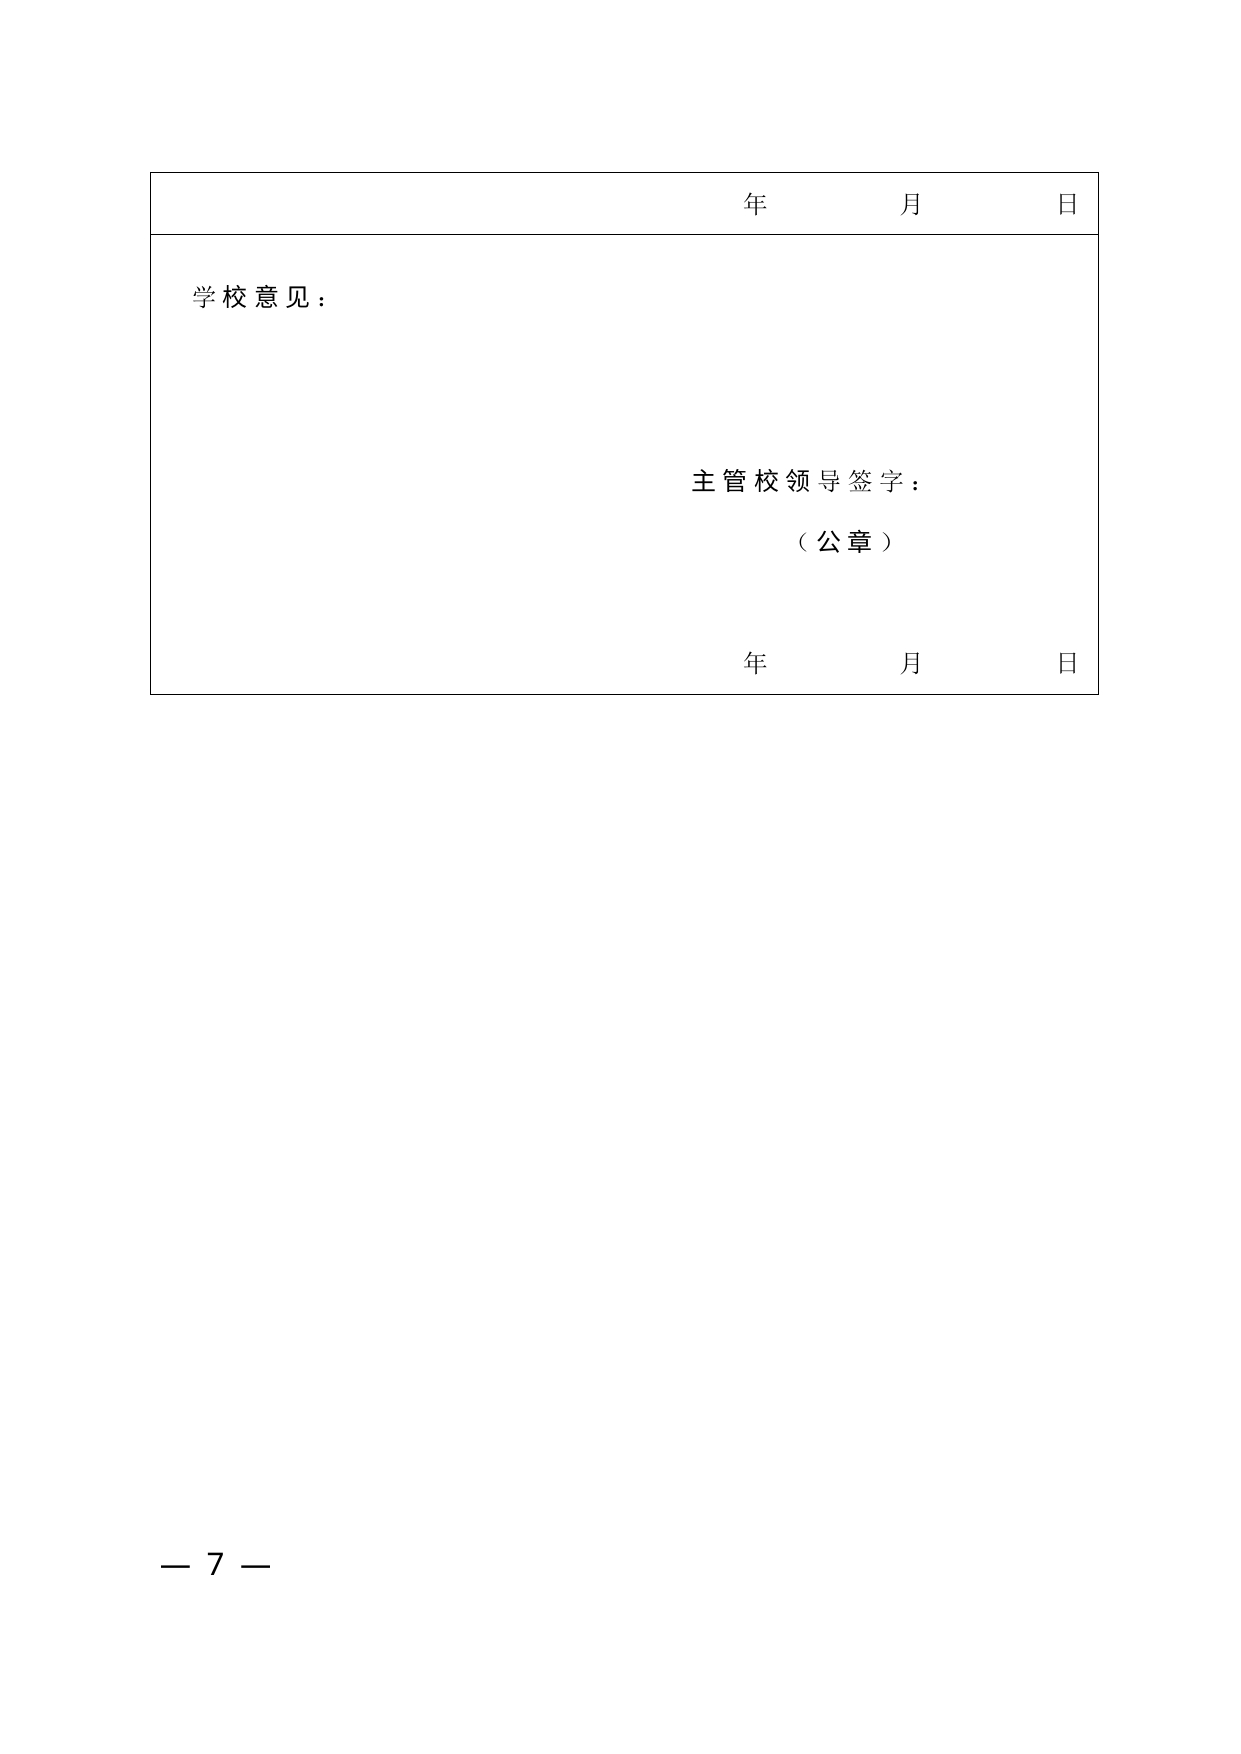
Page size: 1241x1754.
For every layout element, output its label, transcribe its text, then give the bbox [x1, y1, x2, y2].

table_cell 学校意见： 主管校领导签字： （公章） 年 月 日 [151, 235, 1098, 694]
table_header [151, 173, 1098, 234]
